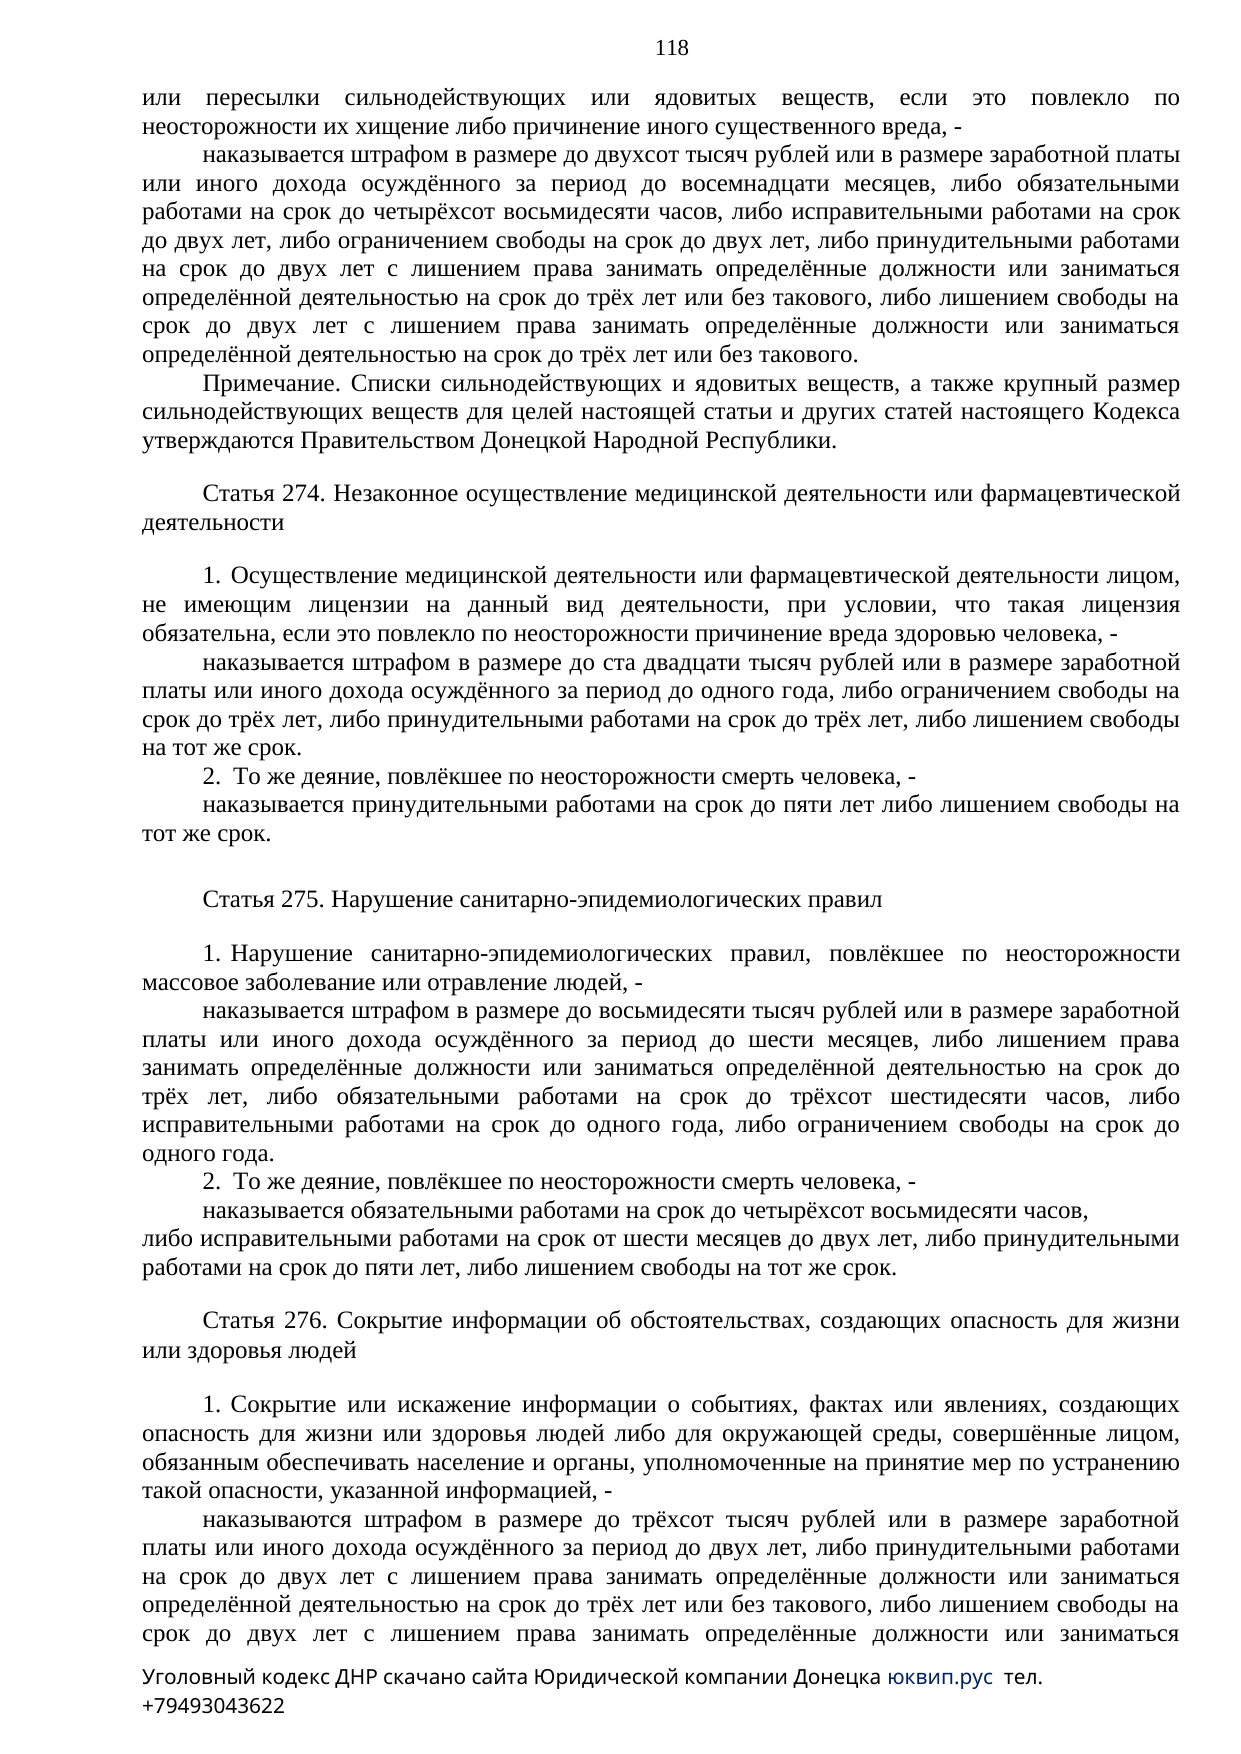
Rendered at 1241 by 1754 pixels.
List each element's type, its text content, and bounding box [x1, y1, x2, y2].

text наказывается штрафом в размере до ста двадцати тысяч рублей или в размере заработной платы или иного дохода осуждённого за период до одного года, либо ограничением свободы на срок до трёх лет, либо принудительными работами на срок до трёх лет, либо лишением свободы на тот же срок. [142, 647, 1181, 761]
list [142, 83, 1181, 140]
text Статья 275. Нарушение санитарно-эпидемиологических правил [142, 887, 1181, 912]
list То же деяние, повлёкшее по неосторожности смерть человека, - [142, 1167, 1181, 1195]
list Осуществление медицинской деятельности или фармацевтической деятельности лицом, не имеющим лицензии на данный вид деятельности, при условии, что такая лицензия обязательна, если это повлекло по неосторожности причинение вреда здоровью человека, - [142, 560, 1181, 647]
text Статья 276. Сокрытие информации об обстоятельствах, создающих опасность для жизни или здоровья людей [142, 1305, 1181, 1364]
list То же деяние, повлёкшее по неосторожности смерть человека, - [142, 761, 1181, 790]
list Сокрытие или искажение информации о событиях, фактах или явлениях, создающих опасность для жизни или здоровья людей либо для окружающей среды, совершённые лицом, обязанным обеспечивать население и органы, уполномоченные на принятие мер по устранению такой опасности, указанной информацией, - [142, 1390, 1181, 1504]
text Примечание. Списки сильнодействующих и ядовитых веществ, а также крупный размер сильнодействующих веществ для целей настоящей статьи и других статей настоящего Кодекса утверждаются Правительством Донецкой Народной Республики. [142, 368, 1181, 454]
list Нарушение санитарно-эпидемиологических правил, повлёкшее по неосторожности массовое заболевание или отравление людей, - [142, 938, 1181, 996]
text либо исправительными работами на срок от шести месяцев до двух лет, либо принудительными работами на срок до пяти лет, либо лишением свободы на тот же срок. [142, 1224, 1181, 1281]
text наказывается принудительными работами на срок до пяти лет либо лишением свободы на тот же срок. [142, 790, 1181, 847]
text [142, 1504, 1181, 1647]
text наказывается штрафом в размере до восьмидесяти тысяч рублей или в размере заработной платы или иного дохода осуждённого за период до шести месяцев, либо лишением права занимать определённые должности или заниматься определённой деятельностью на срок до трёх лет, либо обязательными работами на срок до трёхсот шестидесяти часов, либо исправительными работами на срок до одного года, либо ограничением свободы на срок до одного года. [142, 996, 1181, 1167]
text наказывается штрафом в размере до двухсот тысяч рублей или в размере заработной платы или иного дохода осуждённого за период до восемнадцати месяцев, либо обязательными работами на срок до четырёхсот восьмидесяти часов, либо исправительными работами на срок до двух лет, либо ограничением свободы на срок до двух лет, либо принудительными работами на срок до двух лет с лишением права занимать определённые должности или заниматься определённой деятельностью на срок до трёх лет или без такового, либо лишением свободы на срок до двух лет с лишением права занимать определённые должности или заниматься определённой деятельностью на срок до трёх лет или без такового. [142, 140, 1181, 368]
text Статья 274. Незаконное осуществление медицинской деятельности или фармацевтической деятельности [142, 479, 1181, 536]
text наказывается обязательными работами на срок до четырёхсот восьмидесяти часов, [142, 1195, 1181, 1224]
